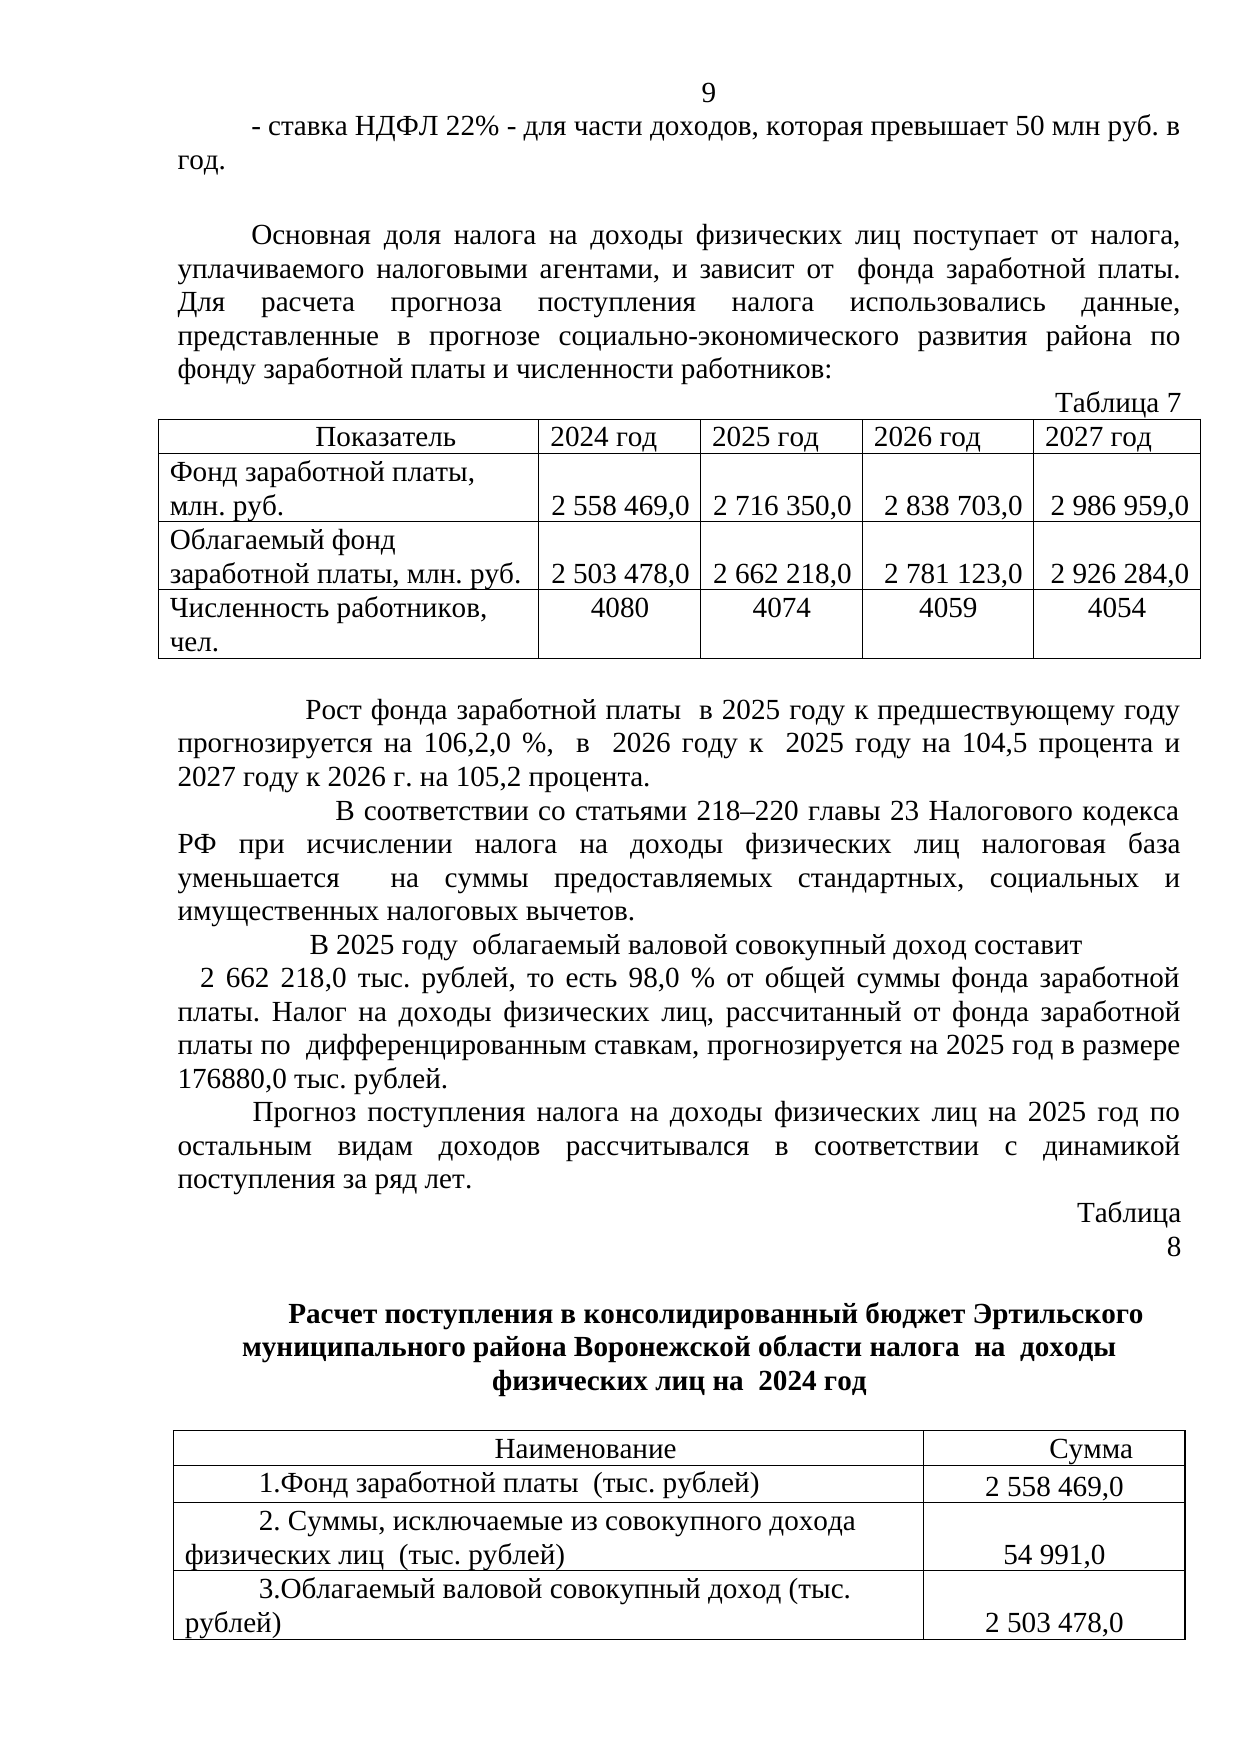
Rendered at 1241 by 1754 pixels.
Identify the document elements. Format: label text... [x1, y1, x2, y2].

table_cell Фонд заработной платы, млн. руб. [159, 454, 538, 521]
table_cell 54 991,0 [924, 1503, 1184, 1570]
table_header Показатель [159, 420, 538, 453]
text 2 662 218,0 тыс. рублей, то есть 98,0 % от общей суммы фонда заработной платы. Налог на доходы физических лиц, рассчитанный от фонда заработной платы по дифференцированным ставкам, прогнозируется на 2025 год в размере 176880,0 тыс. рублей. [177, 960, 1181, 1094]
table_cell 1.Фонд заработной платы (тыс. рублей) [174, 1466, 923, 1502]
text В 2025 году облагаемый валовой совокупный доход составит [177, 927, 1181, 960]
table_cell 2 558 469,0 [539, 454, 700, 521]
table_header 2024 год [539, 420, 700, 453]
text Рост фонда заработной платы в 2025 году к предшествующему году прогнозируется на 106,2,0 %, в 2026 году к 2025 году на 104,5 процента и 2027 году к 2026 г. на 105,2 процента. [177, 692, 1181, 793]
table_cell Численность работников, чел. [159, 590, 538, 657]
table_cell 4074 [701, 590, 862, 657]
table_cell 2 838 703,0 [863, 454, 1033, 521]
table_cell 2 926 284,0 [1034, 522, 1200, 589]
table_cell 2 662 218,0 [701, 522, 862, 589]
table_cell 2 781 123,0 [863, 522, 1033, 589]
table_cell 4080 [539, 590, 700, 657]
table_cell 4054 [1034, 590, 1200, 657]
table_cell 2 503 478,0 [539, 522, 700, 589]
text Расчет поступления в консолидированный бюджет Эртильского муниципального района Воронежской области налога на доходы физических лиц на 2024 год [177, 1296, 1181, 1396]
table_cell 2. Суммы, исключаемые из совокупного дохода физических лиц (тыс. рублей) [174, 1503, 923, 1570]
table_header 2026 год [863, 420, 1033, 453]
table_header Сумма [924, 1431, 1184, 1464]
table_cell 3.Облагаемый валовой совокупный доход (тыс. рублей) [174, 1571, 923, 1638]
text В соответствии со статьями 218–220 главы 23 Налогового кодекса РФ при исчислении налога на доходы физических лиц налоговая база уменьшается на суммы предоставляемых стандартных, социальных и имущественных налоговых вычетов. [177, 793, 1181, 927]
text - ставка НДФЛ 22% - для части доходов, которая превышает 50 млн руб. в год. [177, 108, 1181, 176]
text Таблица 7 [177, 385, 1181, 418]
text Таблица 8 [177, 1195, 1181, 1262]
text Основная доля налога на доходы физических лиц поступает от налога, уплачиваемого налоговыми агентами, и зависит от фонда заработной платы. Для расчета прогноза поступления налога использовались данные, представленные в прогнозе социально-экономического развития района по фонду заработной платы и численности работников: [177, 217, 1181, 385]
text Прогноз поступления налога на доходы физических лиц на 2025 год по остальным видам доходов рассчитывался в соответствии с динамикой поступления за ряд лет. [177, 1094, 1181, 1195]
table_cell 2 986 959,0 [1034, 454, 1200, 521]
table_header 2027 год [1034, 420, 1200, 453]
table_header 2025 год [701, 420, 862, 453]
table_cell 4059 [863, 590, 1033, 657]
table_cell Облагаемый фонд заработной платы, млн. руб. [159, 522, 538, 589]
table_header Наименование [174, 1431, 923, 1464]
table_cell 2 716 350,0 [701, 454, 862, 521]
table_cell 2 558 469,0 [924, 1466, 1184, 1502]
table_cell 2 503 478,0 [924, 1571, 1184, 1638]
